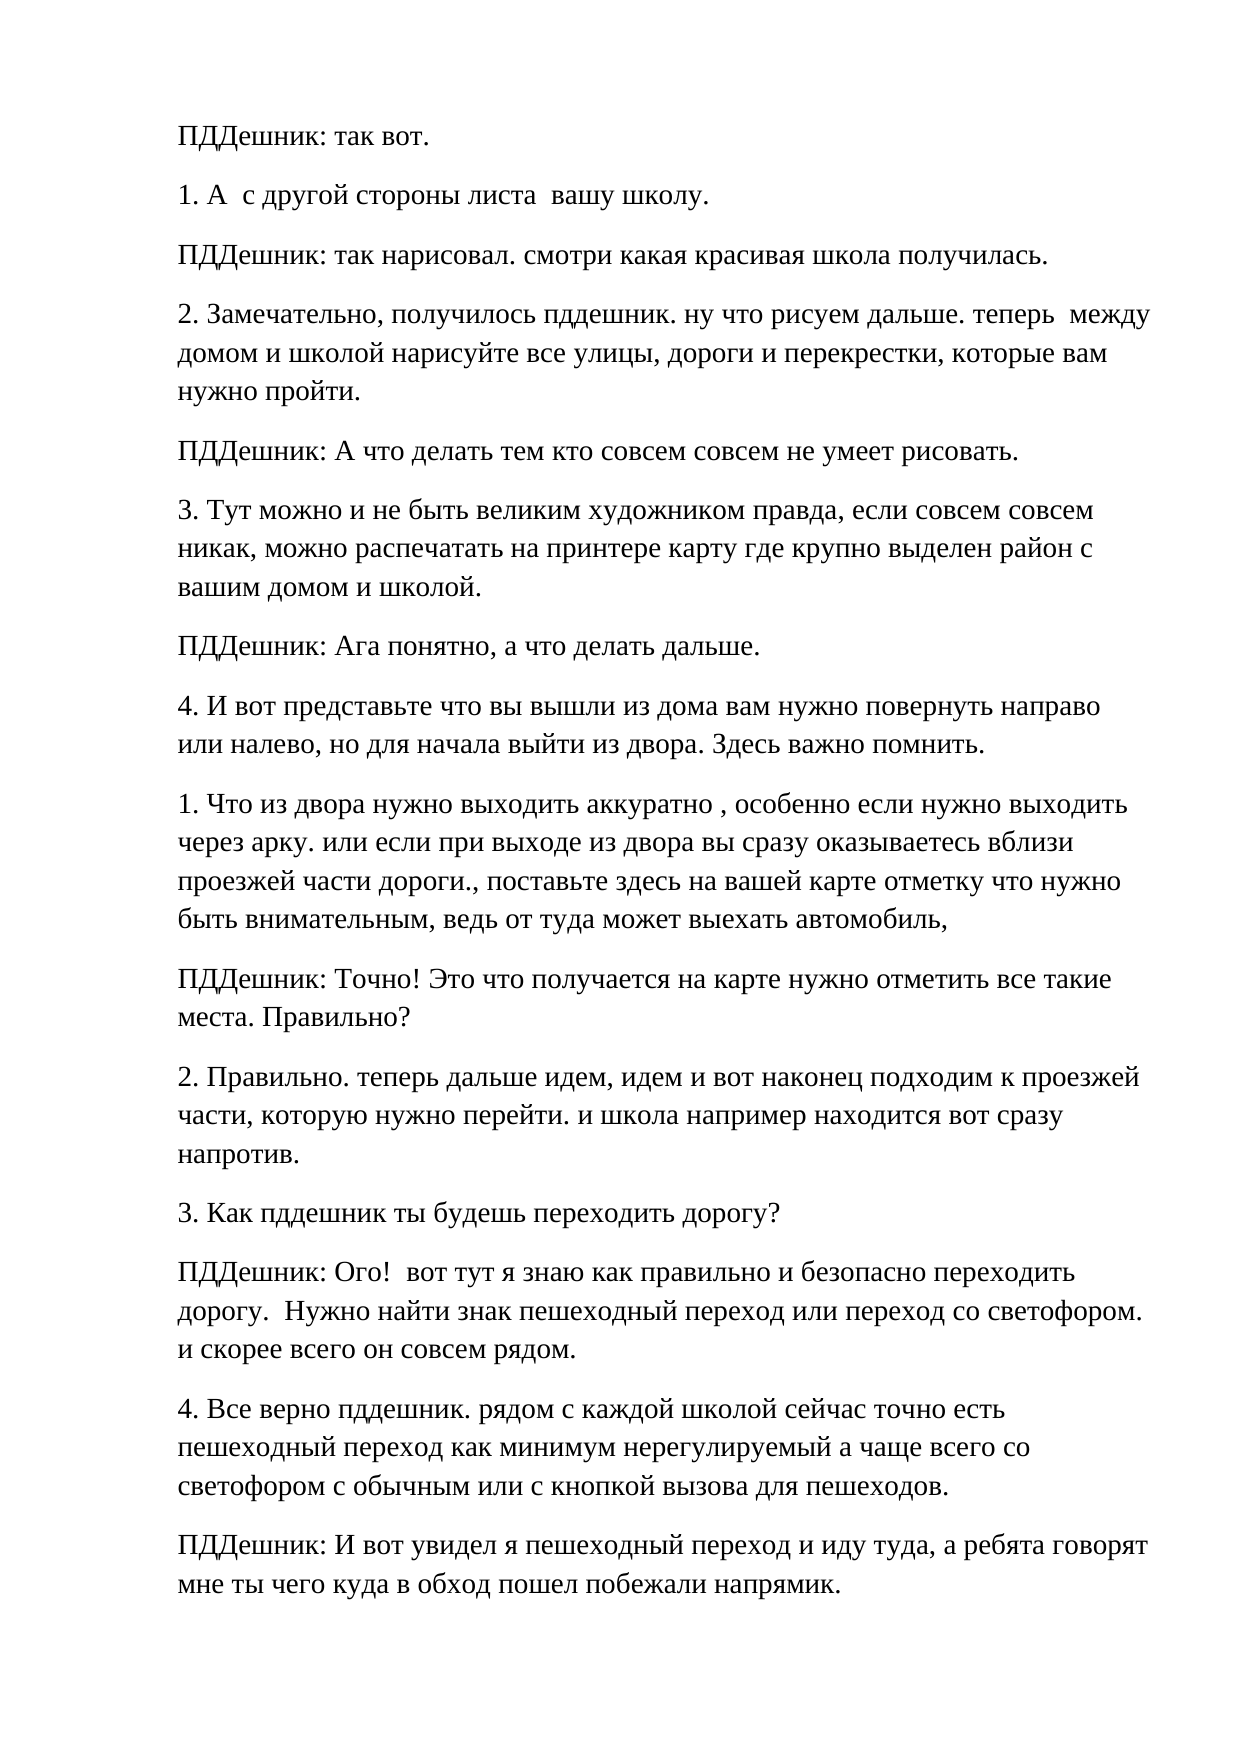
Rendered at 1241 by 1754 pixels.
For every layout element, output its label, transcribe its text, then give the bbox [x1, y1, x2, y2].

text 3. Как пддешник ты будешь переходить дорогу? [177, 1195, 1152, 1229]
text 2. Замечательно, получилось пддешник. ну что рисуем дальше. теперь между домом и школой нарисуйте все улицы, дороги и перекрестки, которые вам нужно пройти. [177, 296, 1152, 407]
text 4. И вот представьте что вы вышли из дома вам нужно повернуть направо или налево, но для начала выйти из двора. Здесь важно помнить. [177, 688, 1152, 760]
text 4. Все верно пддешник. рядом с каждой школой сейчас точно есть пешеходный переход как минимум нерегулируемый а чаще всего со светофором с обычным или с кнопкой вызова для пешеходов. [177, 1391, 1152, 1502]
text 2. Правильно. теперь дальше идем, идем и вот наконец подходим к проезжей части, которую нужно перейти. и школа например находится вот сразу напротив. [177, 1059, 1152, 1169]
text ПДДешник: И вот увидел я пешеходный переход и иду туда, а ребята говорят мне ты чего куда в обход пошел побежали напрямик. [177, 1527, 1152, 1599]
text 1. Что из двора нужно выходить аккуратно , особенно если нужно выходить через арку. или если при выходе из двора вы сразу оказываетесь вблизи проезжей части дороги., поставьте здесь на вашей карте отметку что нужно быть внимательным, ведь от туда может выехать автомобиль, [177, 786, 1152, 935]
text ПДДешник: А что делать тем кто совсем совсем не умеет рисовать. [177, 433, 1152, 466]
text ПДДешник: так вот. [177, 118, 1152, 152]
text 1. А с другой стороны листа вашу школу. [177, 177, 1152, 211]
text ПДДешник: Точно! Это что получается на карте нужно отметить все такие места. Правильно? [177, 961, 1152, 1033]
text ПДДешник: Ого! вот тут я знаю как правильно и безопасно переходить дорогу. Нужно найти знак пешеходный переход или переход со светофором. и скорее всего он совсем рядом. [177, 1254, 1152, 1365]
text ПДДешник: Ага понятно, а что делать дальше. [177, 628, 1152, 662]
text ПДДешник: так нарисовал. смотри какая красивая школа получилась. [177, 237, 1152, 270]
text 3. Тут можно и не быть великим художником правда, если совсем совсем никак, можно распечатать на принтере карту где крупно выделен район с вашим домом и школой. [177, 492, 1152, 603]
